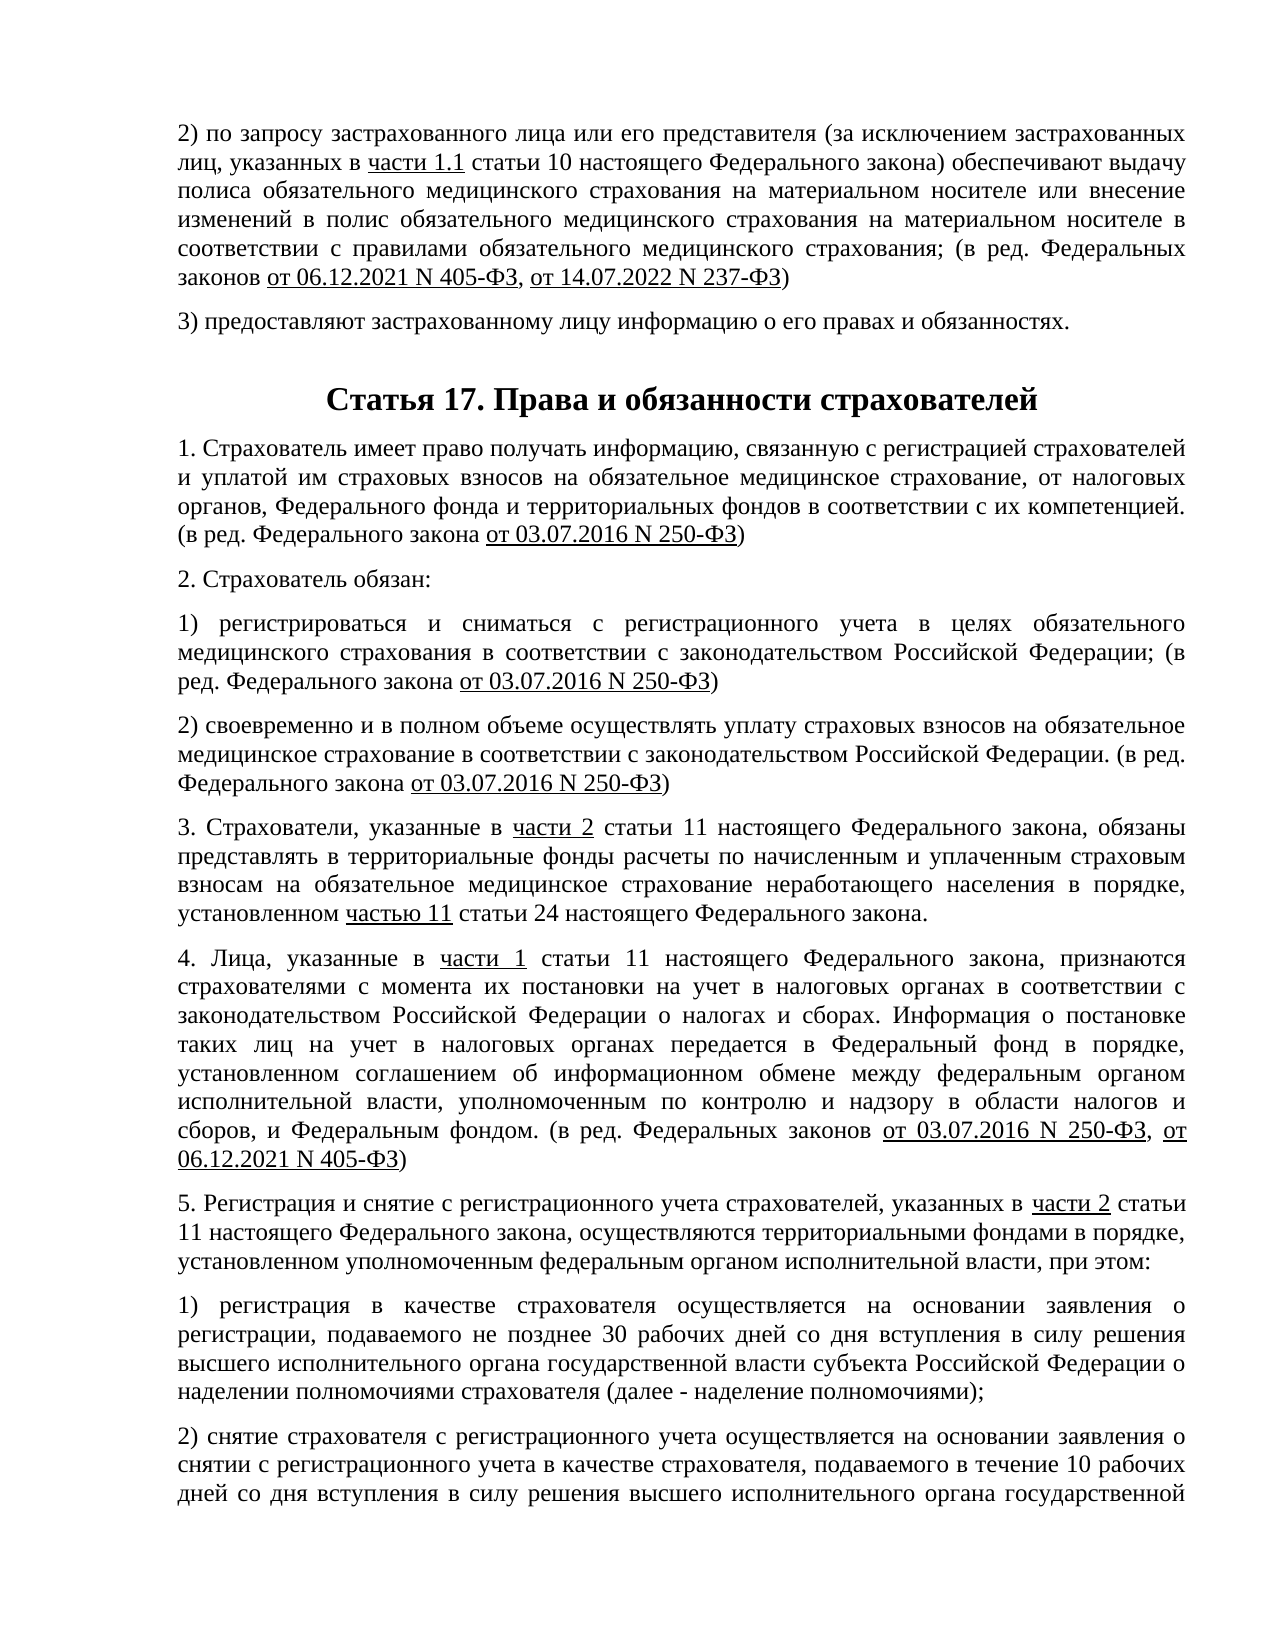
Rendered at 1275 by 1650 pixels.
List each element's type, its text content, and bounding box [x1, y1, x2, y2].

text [177, 1421, 1186, 1507]
text 4. Лица, указанные в части 1 статьи 11 настоящего Федерального закона, признаются страхователями с момента их постановки на учет в налоговых органах в соответствии с законодательством Российской Федерации о налогах и сборах. Информация о постановке таких лиц на учет в налоговых органах передается в Федеральный фонд в порядке, установленном соглашением об информационном обмене между федеральным органом исполнительной власти, уполномоченным по контролю и надзору в области налогов и сборов, и Федеральным фондом. (в ред. Федеральных законов от 03.07.2016 N 250-ФЗ, от 06.12.2021 N 405-ФЗ) [177, 943, 1186, 1173]
text 5. Регистрация и снятие с регистрационного учета страхователей, указанных в части 2 статьи 11 настоящего Федерального закона, осуществляются территориальными фондами в порядке, установленном уполномоченным федеральным органом исполнительной власти, при этом: [177, 1188, 1186, 1274]
text 1) регистрироваться и сниматься с регистрационного учета в целях обязательного медицинского страхования в соответствии с законодательством Российской Федерации; (в ред. Федерального закона от 03.07.2016 N 250-ФЗ) [177, 608, 1186, 694]
text 2) своевременно и в полном объеме осуществлять уплату страховых взносов на обязательное медицинское страхование в соответствии с законодательством Российской Федерации. (в ред. Федерального закона от 03.07.2016 N 250-ФЗ) [177, 710, 1186, 796]
text 2. Страхователь обязан: [177, 564, 1186, 593]
text 2) по запросу застрахованного лица или его представителя (за исключением застрахованных лиц, указанных в части 1.1 статьи 10 настоящего Федерального закона) обеспечивают выдачу полиса обязательного медицинского страхования на материальном носителе или внесение изменений в полис обязательного медицинского страхования на материальном носителе в соответствии с правилами обязательного медицинского страхования; (в ред. Федеральных законов от 06.12.2021 N 405-ФЗ, от 14.07.2022 N 237-ФЗ) [177, 118, 1186, 291]
text 3. Страхователи, указанные в части 2 статьи 11 настоящего Федерального закона, обязаны представлять в территориальные фонды расчеты по начисленным и уплаченным страховым взносам на обязательное медицинское страхование неработающего населения в порядке, установленном частью 11 статьи 24 настоящего Федерального закона. [177, 812, 1186, 927]
text 1. Страхователь имеет право получать информацию, связанную с регистрацией страхователей и уплатой им страховых взносов на обязательное медицинское страхование, от налоговых органов, Федерального фонда и территориальных фондов в соответствии с их компетенцией. (в ред. Федерального закона от 03.07.2016 N 250-ФЗ) [177, 433, 1186, 548]
text 3) предоставляют застрахованному лицу информацию о его правах и обязанностях. [177, 306, 1186, 335]
text 1) регистрация в качестве страхователя осуществляется на основании заявления о регистрации, подаваемого не позднее 30 рабочих дней со дня вступления в силу решения высшего исполнительного органа государственной власти субъекта Российской Федерации о наделении полномочиями страхователя (далее - наделение полномочиями); [177, 1290, 1186, 1405]
text Статья 17. Права и обязанности страхователей [177, 379, 1186, 418]
